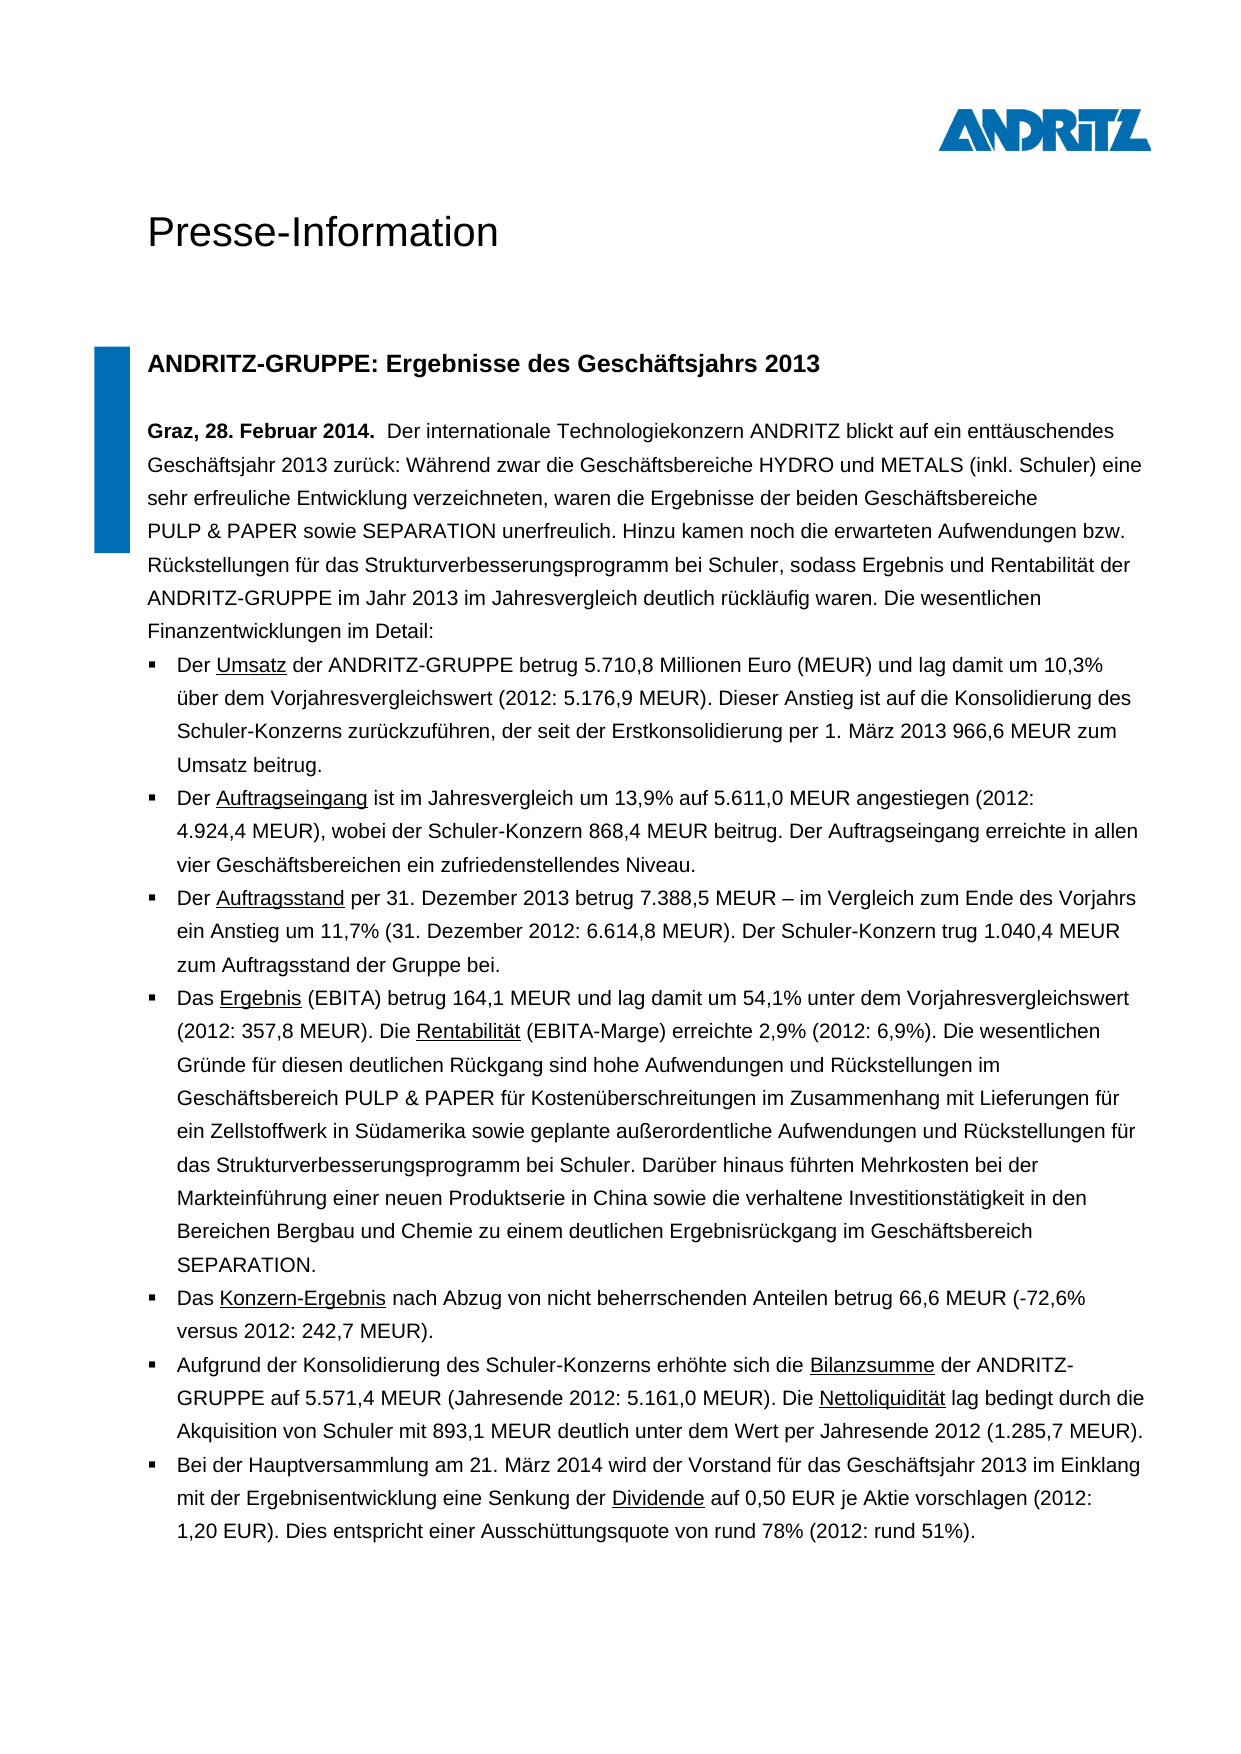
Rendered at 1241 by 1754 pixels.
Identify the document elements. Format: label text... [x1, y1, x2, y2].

list Das Ergebnis (EBITA) betrug 164,1 MEUR und lag damit um 54,1% unter dem Vorjahresvergleichswert (2012: 357,8 MEUR). Die Rentabilität (EBITA-Marge) erreichte 2,9% (2012: 6,9%). Die wesentlichen Gründe für diesen deutlichen Rückgang sind hohe Aufwendungen und Rückstellungen im Geschäftsbereich PULP & PAPER für Kostenüberschreitungen im Zusammenhang mit Lieferungen für ein Zellstoffwerk in Südamerika sowie geplante außerordentliche Aufwendungen und Rückstellungen für das Strukturverbesserungsprogramm bei Schuler. Darüber hinaus führten Mehrkosten bei der Markteinführung einer neuen Produktserie in China sowie die verhaltene Investitionstätigkeit in den Bereichen Bergbau und Chemie zu einem deutlichen Ergebnisrückgang im Geschäftsbereich SEPARATION. [147, 979, 1147, 1279]
list Der Umsatz der ANDRITZ-GRUPPE betrug 5.710,8 Millionen Euro (MEUR) und lag damit um 10,3% über dem Vorjahresvergleichswert (2012: 5.176,9 MEUR). Dieser Anstieg ist auf die Konsolidierung des Schuler-Konzerns zurückzuführen, der seit der Erstkonsolidierung per 1. März 2013 966,6 MEUR zum Umsatz beitrug. [147, 646, 1147, 779]
list Bei der Hauptversammlung am 21. März 2014 wird der Vorstand für das Geschäftsjahr 2013 im Einklang mit der Ergebnisentwicklung eine Senkung der Dividende auf 0,50 EUR je Aktie vorschlagen (2012: 1,20 EUR). Dies entspricht einer Ausschüttungsquote von rund 78% (2012: rund 51%). [147, 1446, 1147, 1546]
list Der Auftragseingang ist im Jahresvergleich um 13,9% auf 5.611,0 MEUR angestiegen (2012: 4.924,4 MEUR), wobei der Schuler-Konzern 868,4 MEUR beitrug. Der Auftragseingang erreichte in allen vier Geschäftsbereichen ein zufriedenstellendes Niveau. [147, 779, 1147, 879]
text ANDRITZ-GRUPPE: Ergebnisse des Geschäftsjahrs 2013 [147, 346, 1147, 379]
list Das Konzern-Ergebnis nach Abzug von nicht beherrschenden Anteilen betrug 66,6 MEUR (-72,6% versus 2012: 242,7 MEUR). [147, 1279, 1147, 1346]
list Aufgrund der Konsolidierung des Schuler-Konzerns erhöhte sich die Bilanzsumme der ANDRITZ-GRUPPE auf 5.571,4 MEUR (Jahresende 2012: 5.161,0 MEUR). Die Nettoliquidität lag bedingt durch die Akquisition von Schuler mit 893,1 MEUR deutlich unter dem Wert per Jahresende 2012 (1.285,7 MEUR). [147, 1346, 1147, 1446]
list Der Auftragsstand per 31. Dezember 2013 betrug 7.388,5 MEUR – im Vergleich zum Ende des Vorjahrs ein Anstieg um 11,7% (31. Dezember 2012: 6.614,8 MEUR). Der Schuler-Konzern trug 1.040,4 MEUR zum Auftragsstand der Gruppe bei. [147, 879, 1147, 979]
picture [938, 109, 1152, 151]
title Presse-Information [147, 207, 1147, 255]
text Graz, 28. Februar 2014. Der internationale Technologiekonzern ANDRITZ blickt auf ein enttäuschendes Geschäftsjahr 2013 zurück: Während zwar die Geschäftsbereiche HYDRO und METALS (inkl. Schuler) eine sehr erfreuliche Entwicklung verzeichneten, waren die Ergebnisse der beiden Geschäftsbereiche PULP & PAPER sowie SEPARATION unerfreulich. Hinzu kamen noch die erwarteten Aufwendungen bzw. Rückstellungen für das Strukturverbesserungsprogramm bei Schuler, sodass Ergebnis und Rentabilität der ANDRITZ-GRUPPE im Jahr 2013 im Jahresvergleich deutlich rückläufig waren. Die wesentlichen Finanzentwicklungen im Detail: [147, 412, 1147, 646]
